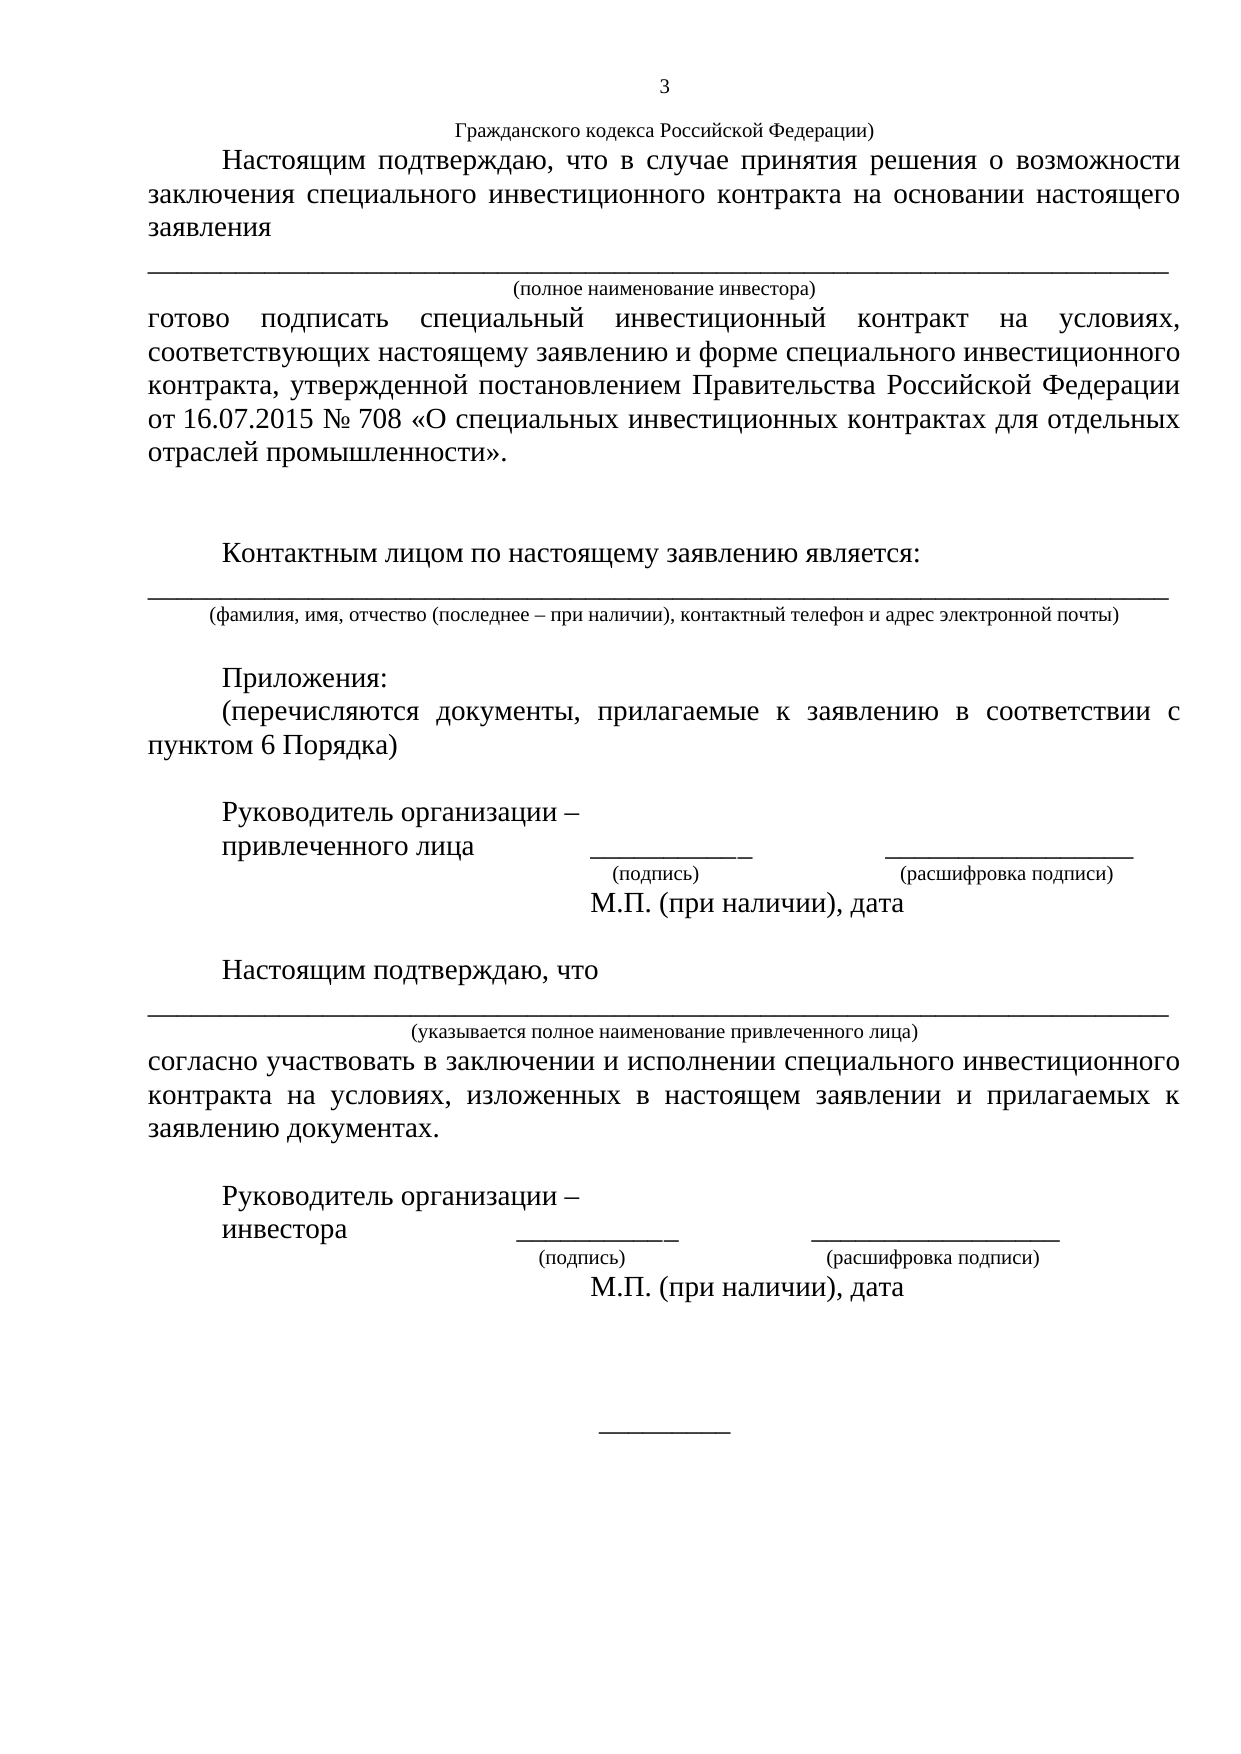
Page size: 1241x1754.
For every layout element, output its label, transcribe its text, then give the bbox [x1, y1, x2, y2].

text _________ [148, 1403, 1181, 1436]
text Настоящим подтверждаю, что [148, 952, 1181, 986]
text инвестора __________ _ _________________ [148, 1211, 1181, 1245]
text Приложения: [148, 660, 1181, 693]
text Руководитель организации – [148, 794, 1181, 828]
text готово подписать специальный инвестиционный контракт на условиях, соответствующих настоящему заявлению и форме специального инвестиционного контракта, утвержденной постановлением Правительства Российской Федерации от 16.07.2015 № 708 «О специальных инвестиционных контрактах для отдельных отраслей промышленности». [148, 300, 1181, 468]
text М.П. (при наличии), дата [516, 1269, 1181, 1302]
text (подпись) (расшифровка подписи) [148, 1245, 1181, 1269]
text привлеченного лица __________ _ _________________ [148, 828, 1181, 861]
text ______________________________________________________________________ [148, 243, 1181, 276]
text ______________________________________________________________________ [148, 569, 1181, 602]
text (указывается полное наименование привлеченного лица) [148, 1019, 1181, 1043]
text ______________________________________________________________________ [148, 986, 1181, 1019]
text согласно участвовать в заключении и исполнении специального инвестиционного контракта на условиях, изложенных в настоящем заявлении и прилагаемых к заявлению документах. [148, 1043, 1181, 1144]
text Контактным лицом по настоящему заявлению является: [148, 535, 1181, 569]
text Настоящим подтверждаю, что в случае принятия решения о возможности заключения специального инвестиционного контракта на основании настоящего заявления [148, 142, 1181, 243]
text (фамилия, имя, отчество (последнее – при наличии), контактный телефон и адрес электронной почты) [148, 602, 1181, 626]
text (полное наименование инвестора) [148, 276, 1181, 300]
text Руководитель организации – [148, 1178, 1181, 1211]
text (подпись) (расшифровка подписи) [148, 861, 1181, 885]
text М.П. (при наличии), дата [516, 885, 1181, 919]
text Гражданского кодекса Российской Федерации) [148, 118, 1181, 142]
text (перечисляются документы, прилагаемые к заявлению в соответствии с пунктом 6 Порядка) [148, 693, 1181, 761]
